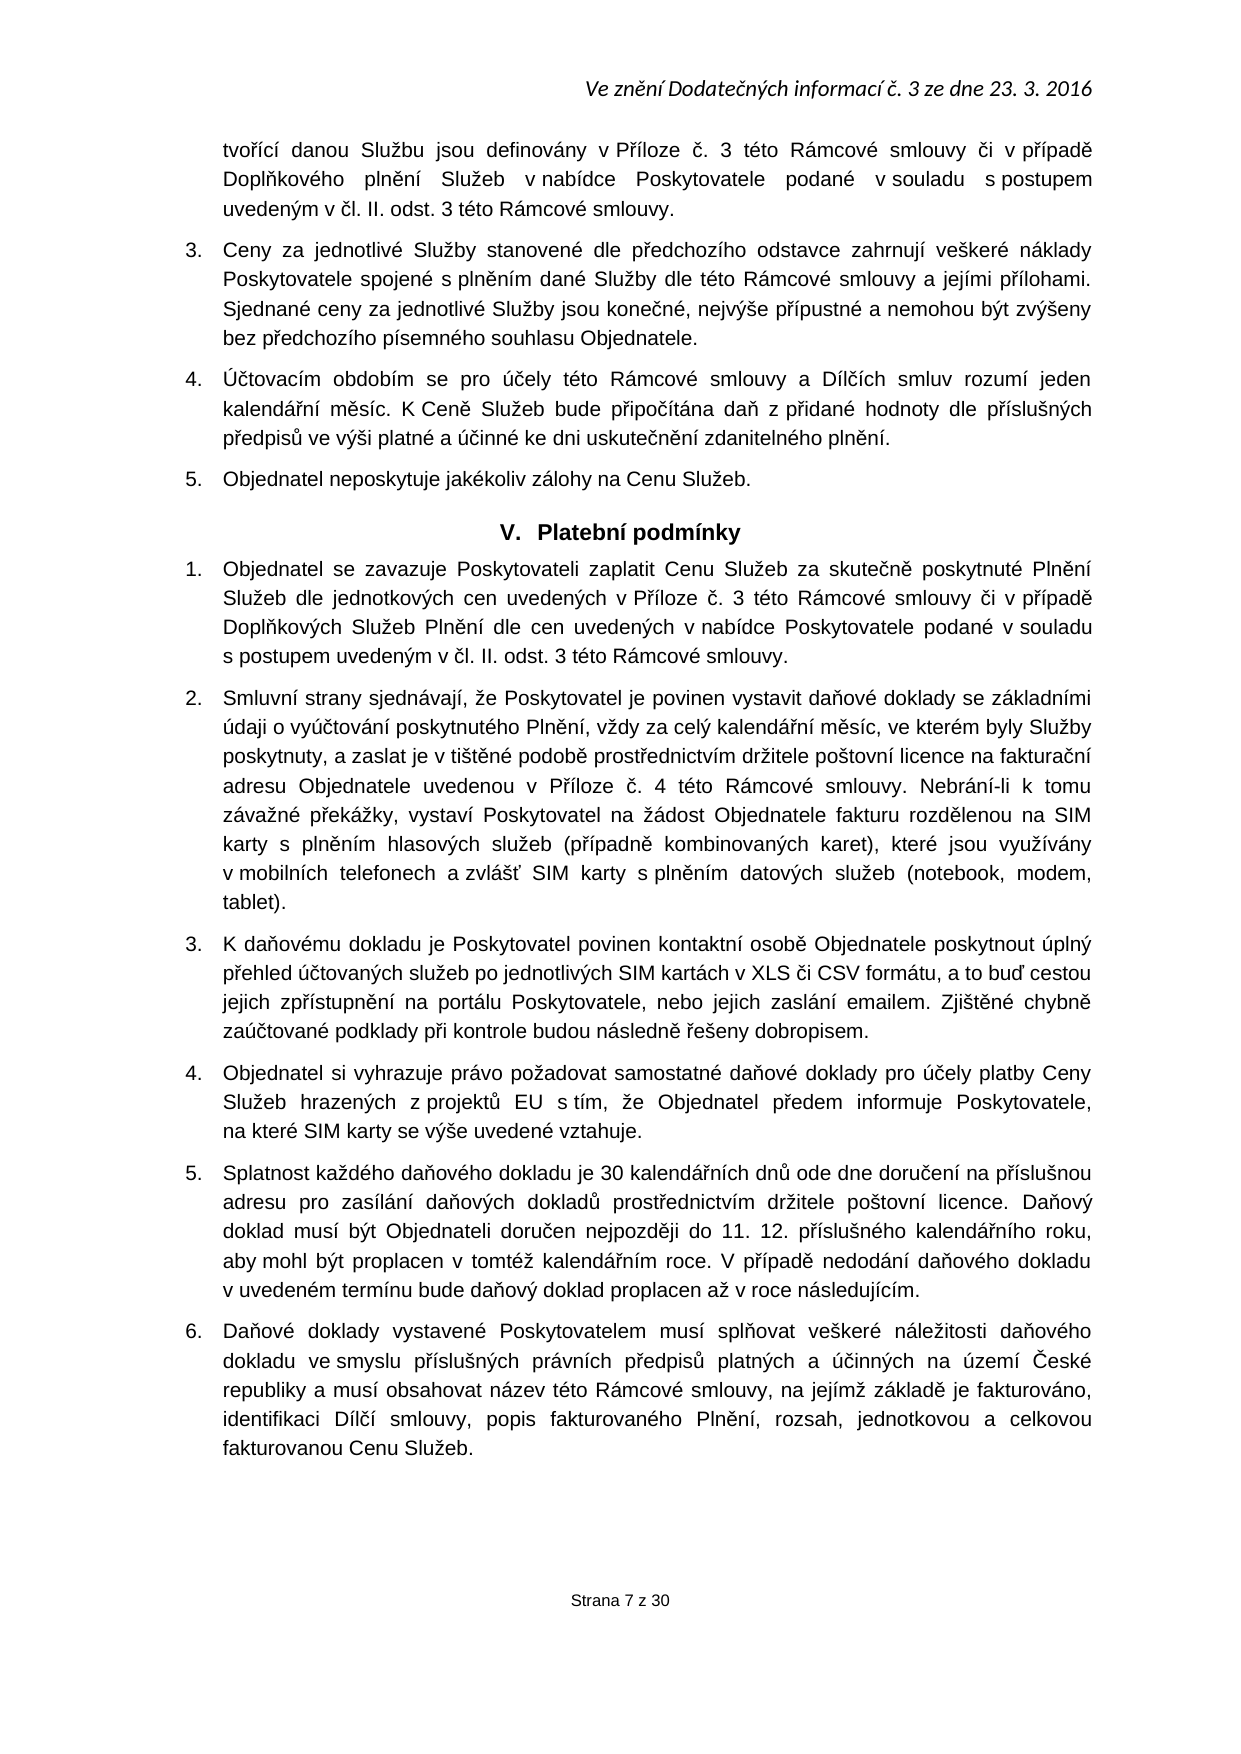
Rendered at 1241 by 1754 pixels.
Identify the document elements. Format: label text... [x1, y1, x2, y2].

list Smluvní strany sjednávají, že Poskytovatel je povinen vystavit daňové doklady se základními údaji o vyúčtování poskytnutého Plnění, vždy za celý kalendářní měsíc, ve kterém byly Služby poskytnuty, a zaslat je v tištěné podobě prostřednictvím držitele poštovní licence na fakturační adresu Objednatele uvedenou v Příloze č. 4 této Rámcové smlouvy. Nebrání-li k tomu závažné překážky, vystaví Poskytovatel na žádost Objednatele fakturu rozdělenou na SIM karty s plněním hlasových služeb (případně kombinovaných karet), které jsou využívány v mobilních telefonech a zvlášť SIM karty s plněním datových služeb (notebook, modem, tablet). [185, 681, 1093, 914]
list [185, 133, 1093, 220]
list Objednatel si vyhrazuje právo požadovat samostatné daňové doklady pro účely platby Ceny Služeb hrazených z projektů EU s tím, že Objednatel předem informuje Poskytovatele, na které SIM karty se výše uvedené vztahuje. [185, 1056, 1093, 1143]
list K daňovému dokladu je Poskytovatel povinen kontaktní osobě Objednatele poskytnout úplný přehled účtovaných služeb po jednotlivých SIM kartách v XLS či CSV formátu, a to buď cestou jejich zpřístupnění na portálu Poskytovatele, nebo jejich zaslání emailem. Zjištěné chybně zaúčtované podklady při kontrole budou následně řešeny dobropisem. [185, 927, 1093, 1043]
list Objednatel se zavazuje Poskytovateli zaplatit Cenu Služeb za skutečně poskytnuté Plnění Služeb dle jednotkových cen uvedených v Příloze č. 3 této Rámcové smlouvy či v případě Doplňkových Služeb Plnění dle cen uvedených v nabídce Poskytovatele podané v souladu s postupem uvedeným v čl. II. odst. 3 této Rámcové smlouvy. [185, 552, 1093, 668]
list Daňové doklady vystavené Poskytovatelem musí splňovat veškeré náležitosti daňového dokladu ve smyslu příslušných právních předpisů platných a účinných na území České republiky a musí obsahovat název této Rámcové smlouvy, na jejímž základě je fakturováno, identifikaci Dílčí smlouvy, popis fakturovaného Plnění, rozsah, jednotkovou a celkovou fakturovanou Cenu Služeb. [185, 1314, 1093, 1460]
list Objednatel neposkytuje jakékoliv zálohy na Cenu Služeb. [185, 462, 1093, 491]
list Platební podmínky [148, 516, 1093, 545]
list Účtovacím obdobím se pro účely této Rámcové smlouvy a Dílčích smluv rozumí jeden kalendářní měsíc. K Ceně Služeb bude připočítána daň z přidané hodnoty dle příslušných předpisů ve výši platné a účinné ke dni uskutečnění zdanitelného plnění. [185, 362, 1093, 449]
list Ceny za jednotlivé Služby stanovené dle předchozího odstavce zahrnují veškeré náklady Poskytovatele spojené s plněním dané Služby dle této Rámcové smlouvy a jejími přílohami. Sjednané ceny za jednotlivé Služby jsou konečné, nejvýše přípustné a nemohou být zvýšeny bez předchozího písemného souhlasu Objednatele. [185, 233, 1093, 349]
list Splatnost každého daňového dokladu je 30 kalendářních dnů ode dne doručení na příslušnou adresu pro zasílání daňových dokladů prostřednictvím držitele poštovní licence. Daňový doklad musí být Objednateli doručen nejpozději do 11. 12. příslušného kalendářního roku, aby mohl být proplacen v tomtéž kalendářním roce. V případě nedodání daňového dokladu v uvedeném termínu bude daňový doklad proplacen až v roce následujícím. [185, 1156, 1093, 1302]
